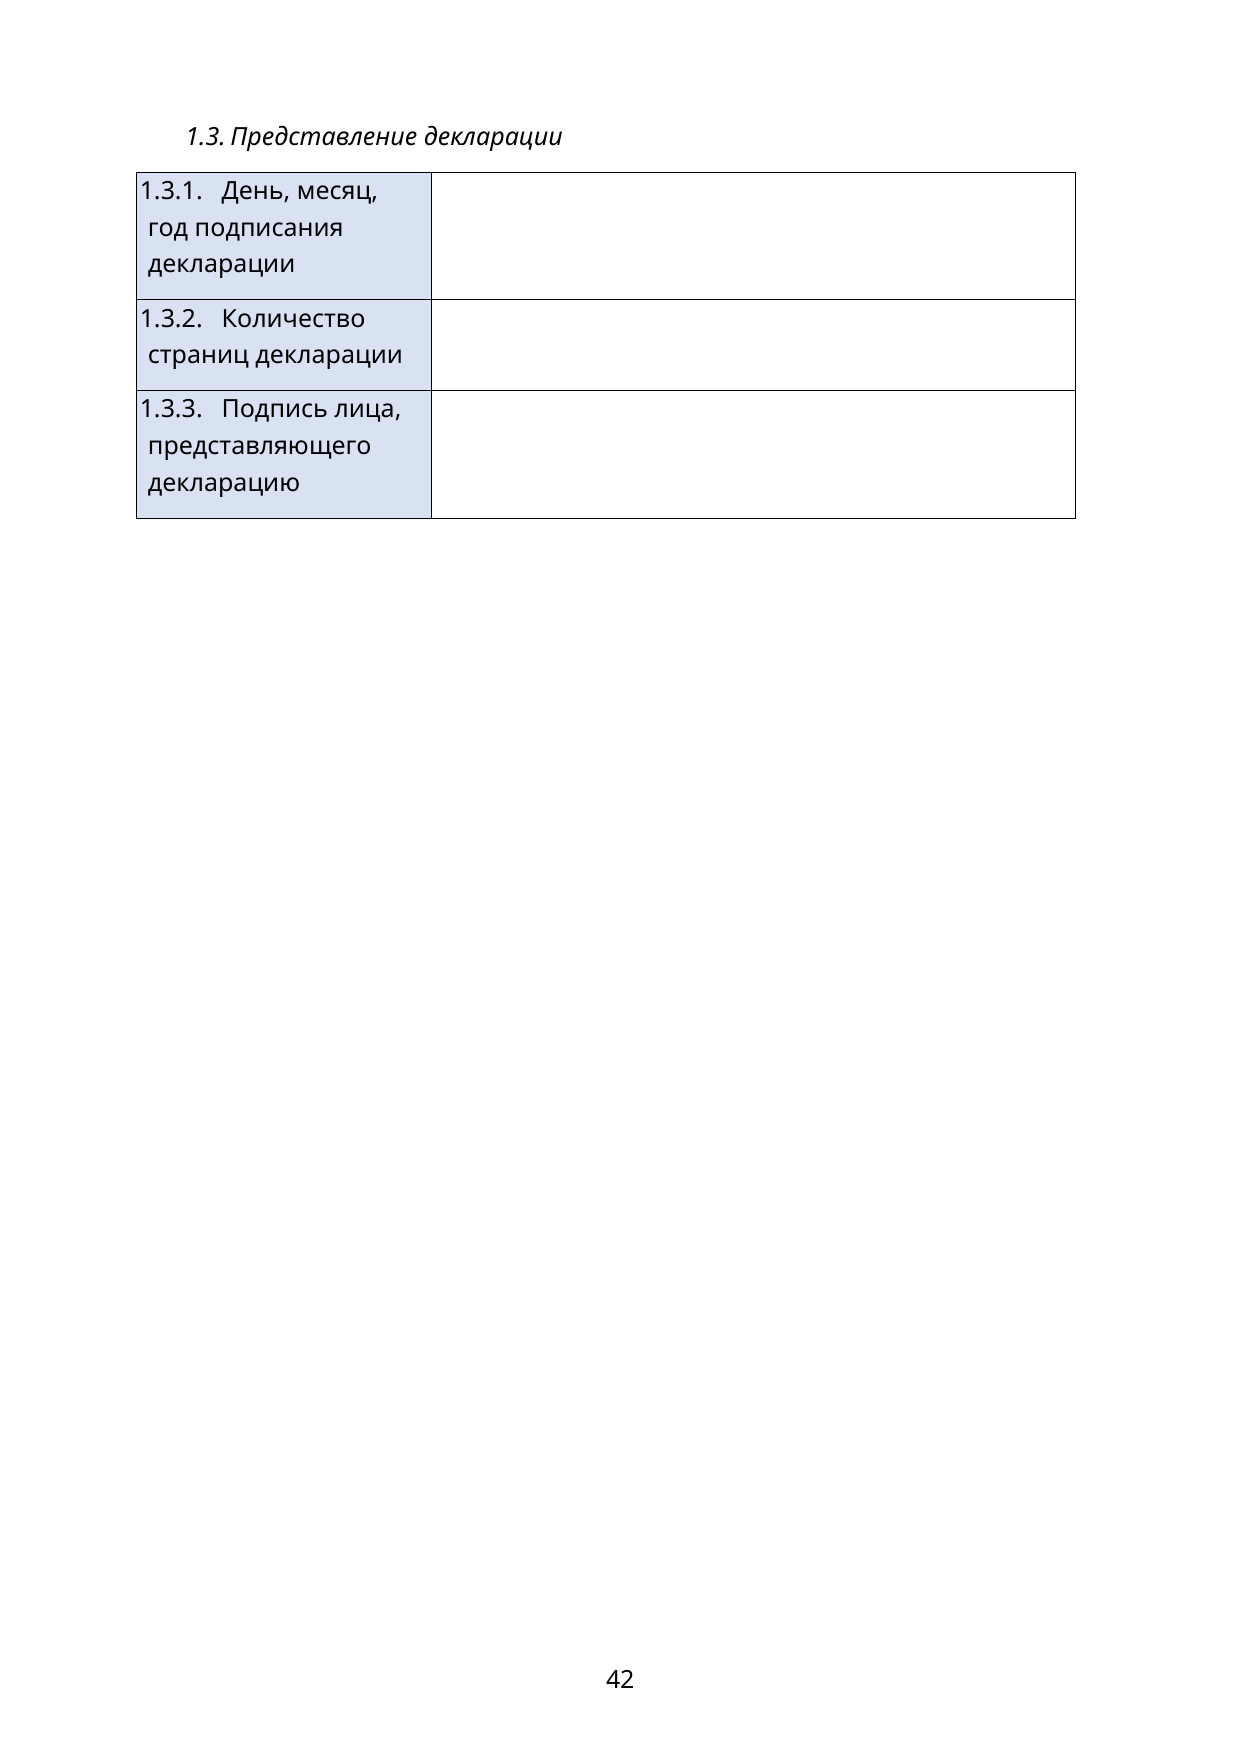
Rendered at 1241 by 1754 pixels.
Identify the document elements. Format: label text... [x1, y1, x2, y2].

table_cell Количество страниц декларации [137, 300, 431, 390]
table_header День, месяц, год подписания декларации [137, 173, 431, 299]
list Представление декларации [185, 118, 1092, 152]
table_cell [432, 391, 1075, 518]
table_cell Подпись лица, представляющего декларацию [137, 391, 431, 518]
table_cell [432, 300, 1075, 390]
table_header [432, 173, 1075, 299]
